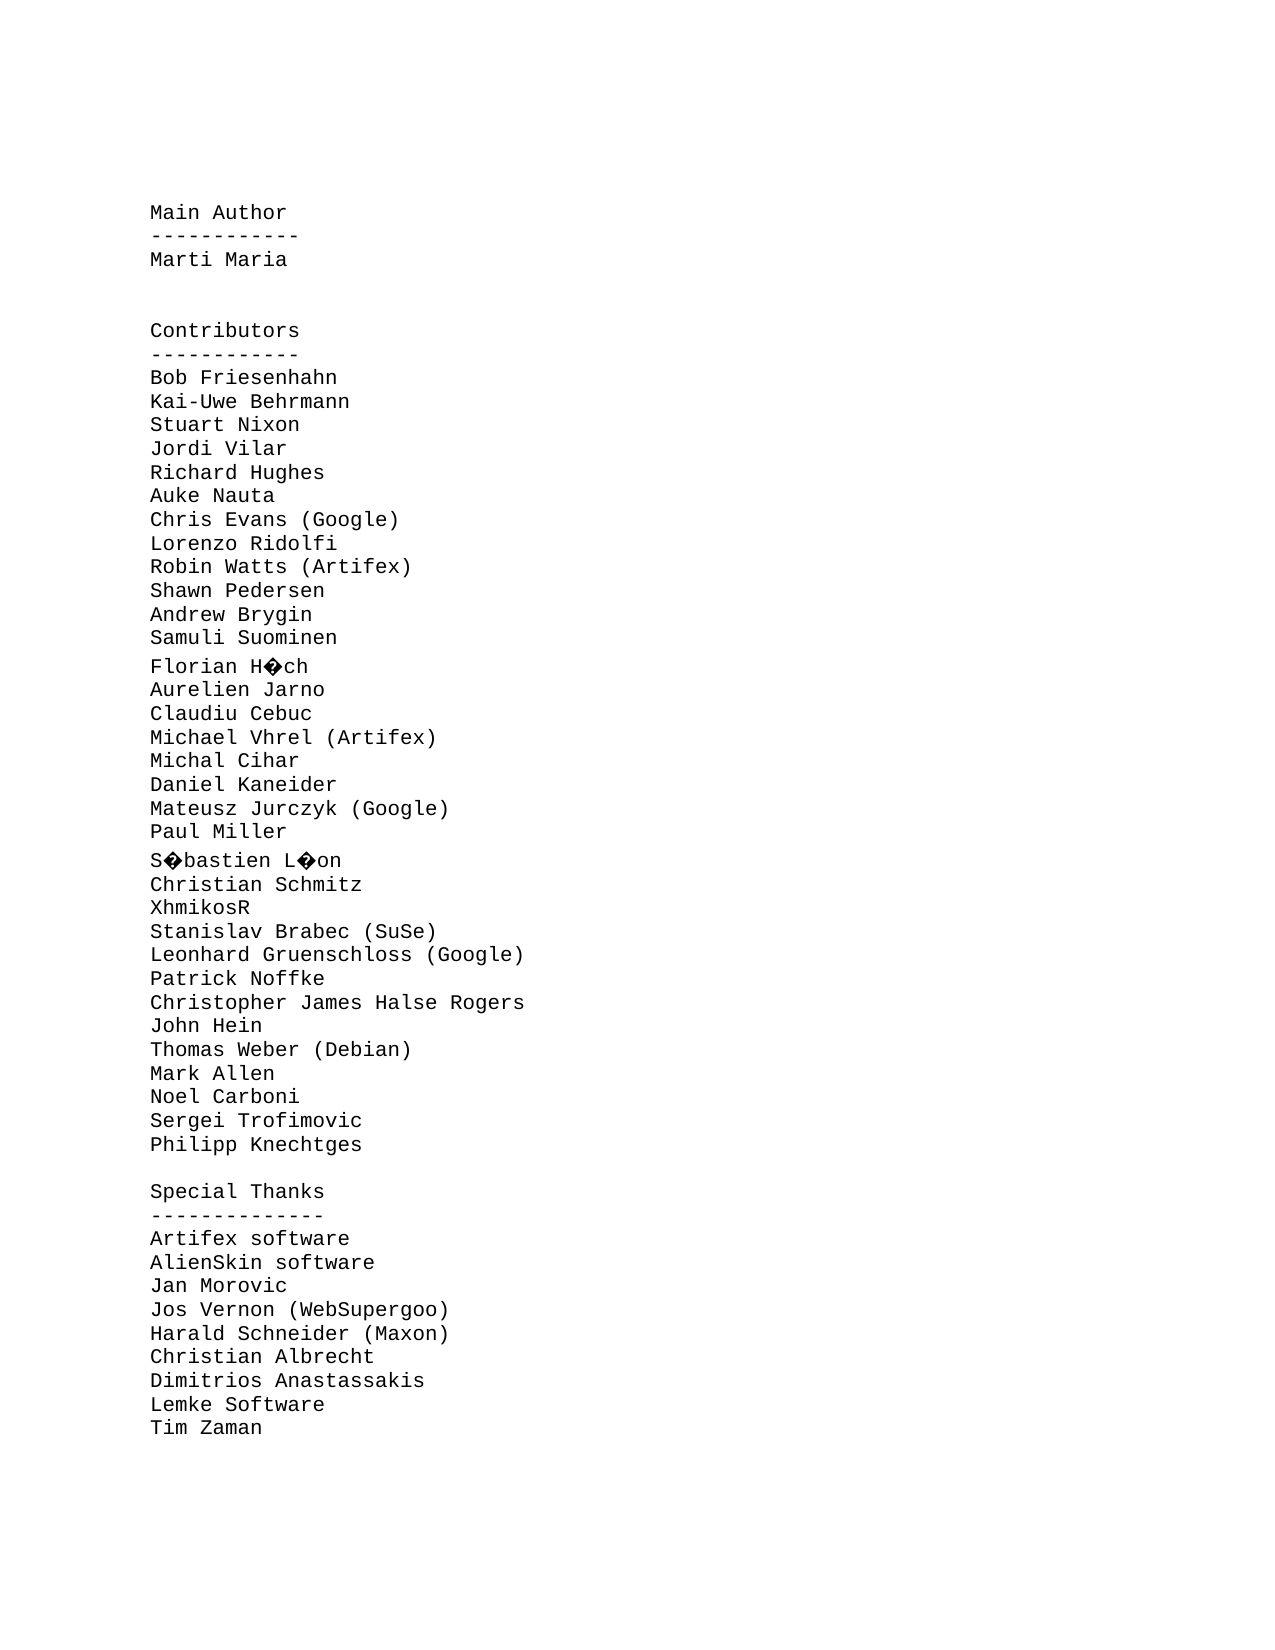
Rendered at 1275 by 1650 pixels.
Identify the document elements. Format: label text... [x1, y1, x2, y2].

text Claudiu Cebuc [150, 703, 1125, 727]
text Thomas Weber (Debian) [150, 1039, 1125, 1063]
text Special Thanks [150, 1181, 1125, 1204]
text Chris Evans (Google) [150, 509, 1125, 533]
text Main Author [150, 202, 1125, 225]
text Patrick Noffke [150, 968, 1125, 992]
text Lemke Software [150, 1394, 1125, 1417]
text Dimitrios Anastassakis [150, 1370, 1125, 1394]
text Daniel Kaneider [150, 774, 1125, 798]
text Michal Cihar [150, 750, 1125, 774]
text Sergei Trofimovic [150, 1110, 1125, 1134]
text Andrew Brygin [150, 604, 1125, 627]
text Stuart Nixon [150, 414, 1125, 438]
text AlienSkin software [150, 1252, 1125, 1276]
text Kai-Uwe Behrmann [150, 391, 1125, 414]
text Tim Zaman [150, 1417, 1125, 1441]
text XhmikosR [150, 897, 1125, 921]
text Bob Friesenhahn [150, 367, 1125, 391]
text Christian Schmitz [150, 873, 1125, 897]
text Noel Carboni [150, 1086, 1125, 1110]
text Stanislav Brabec (SuSe) [150, 921, 1125, 944]
text Jos Vernon (WebSupergoo) [150, 1299, 1125, 1323]
text Christopher James Halse Rogers [150, 992, 1125, 1015]
text Contributors [150, 320, 1125, 343]
text Samuli Suominen [150, 627, 1125, 651]
text Aurelien Jarno [150, 679, 1125, 703]
text Artifex software [150, 1228, 1125, 1252]
text Lorenzo Ridolfi [150, 533, 1125, 556]
text Jan Morovic [150, 1276, 1125, 1299]
text Robin Watts (Artifex) [150, 556, 1125, 580]
text Michael Vhrel (Artifex) [150, 727, 1125, 750]
text Christian Albrecht [150, 1346, 1125, 1370]
text Florian H�ch [150, 651, 1125, 679]
text -------------- [150, 1204, 1125, 1228]
text S�bastien L�on [150, 845, 1125, 873]
text John Hein [150, 1015, 1125, 1039]
text Auke Nauta [150, 485, 1125, 509]
text Mateusz Jurczyk (Google) [150, 798, 1125, 821]
text Paul Miller [150, 821, 1125, 845]
text Shawn Pedersen [150, 580, 1125, 604]
text Leonhard Gruenschloss (Google) [150, 944, 1125, 968]
text Philipp Knechtges [150, 1134, 1125, 1157]
text ------------ [150, 343, 1125, 367]
text Jordi Vilar [150, 438, 1125, 462]
text Marti Maria [150, 249, 1125, 273]
text ------------ [150, 225, 1125, 249]
text Mark Allen [150, 1063, 1125, 1086]
text Harald Schneider (Maxon) [150, 1323, 1125, 1346]
text Richard Hughes [150, 462, 1125, 485]
